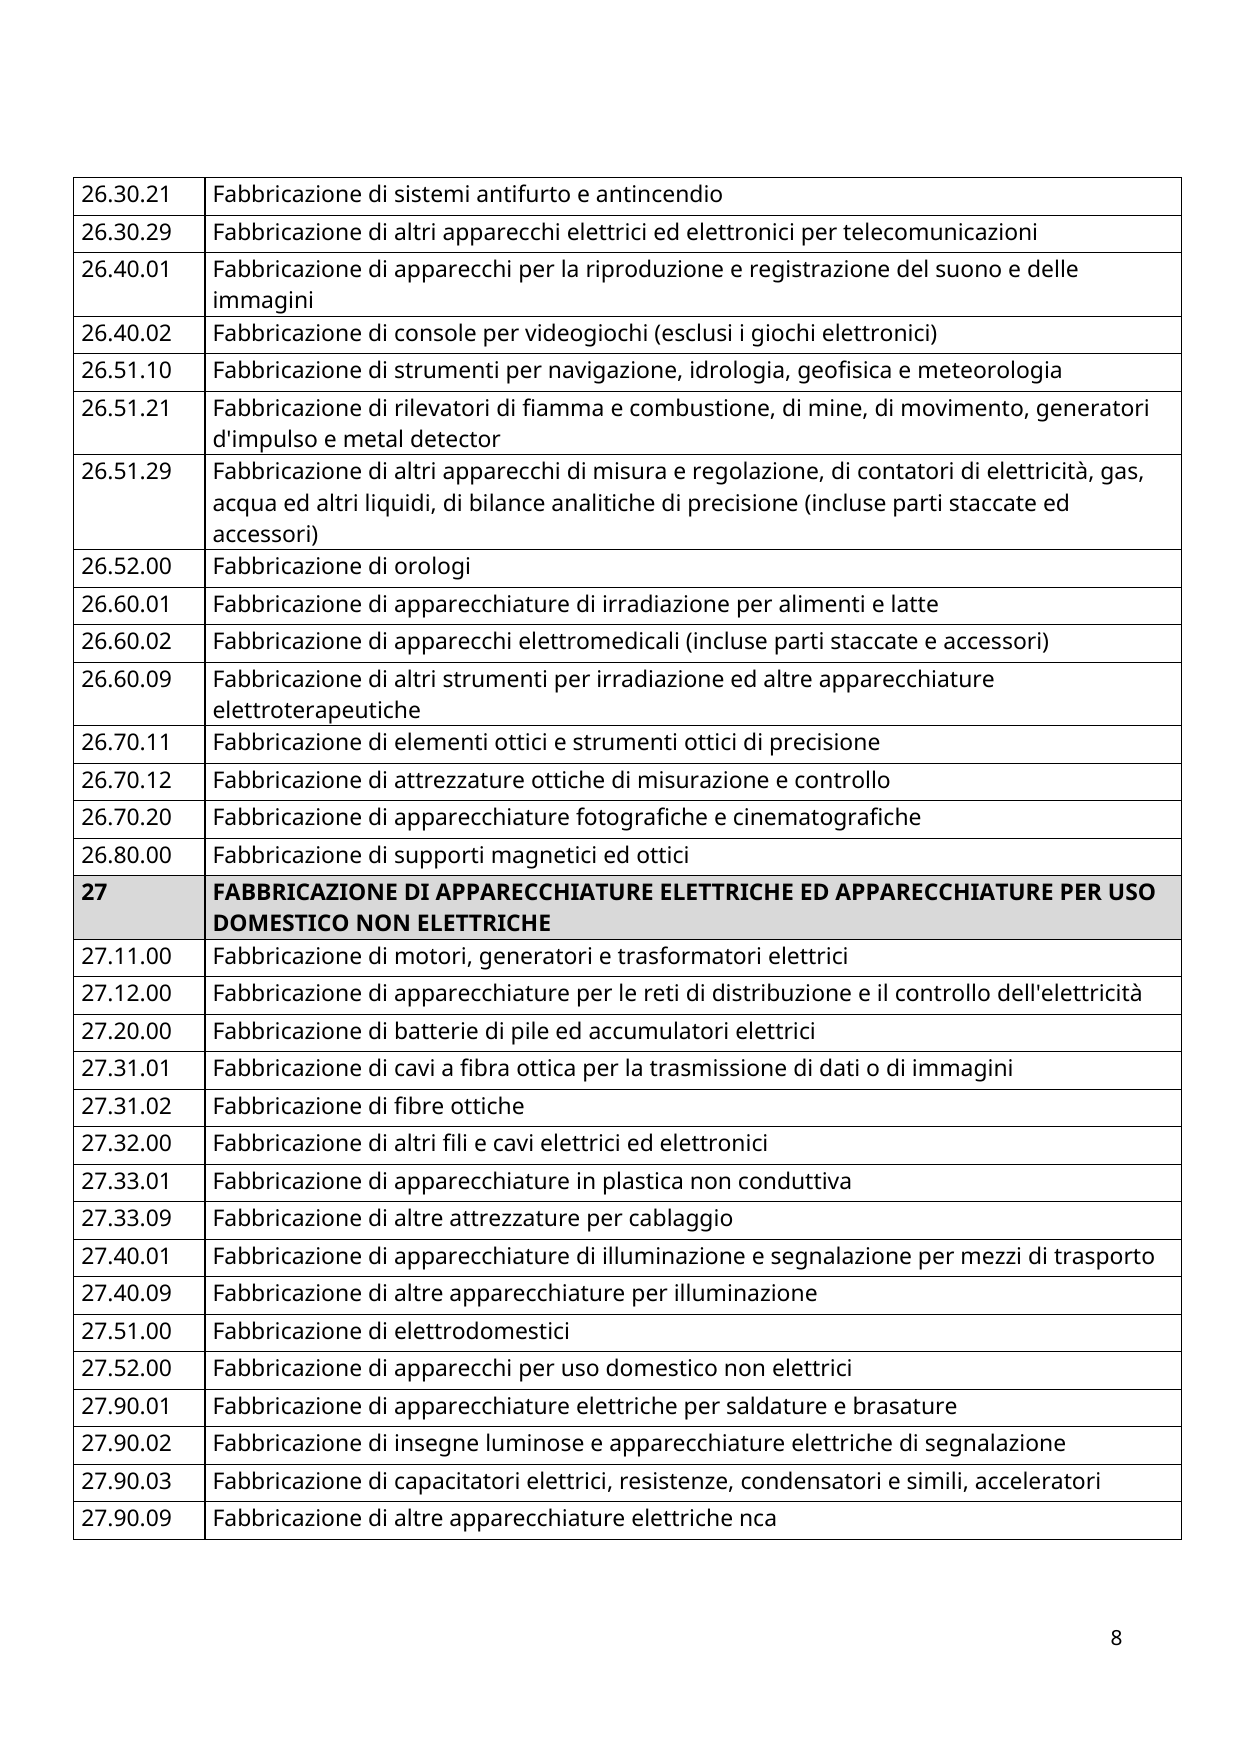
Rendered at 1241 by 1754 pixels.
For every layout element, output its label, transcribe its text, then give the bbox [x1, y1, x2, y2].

table_cell Fabbricazione di apparecchi per la riproduzione e registrazione del suono e delle immagini [206, 253, 1181, 316]
table_cell Fabbricazione di motori, generatori e trasformatori elettrici [206, 940, 1181, 976]
table_cell 27 [74, 876, 204, 939]
table_cell 27.40.09 [74, 1277, 204, 1314]
table_cell Fabbricazione di elettrodomestici [206, 1315, 1181, 1351]
table_cell Fabbricazione di altri apparecchi di misura e regolazione, di contatori di elettricità, gas, acqua ed altri liquidi, di bilance analitiche di precisione (incluse parti staccate ed accessori) [206, 455, 1181, 549]
table_cell Fabbricazione di apparecchiature elettriche per saldature e brasature [206, 1390, 1181, 1426]
table_cell Fabbricazione di orologi [206, 550, 1181, 587]
table_cell 26.60.09 [74, 663, 204, 725]
table_cell 26.30.21 [74, 178, 204, 215]
table_cell Fabbricazione di altre apparecchiature per illuminazione [206, 1277, 1181, 1314]
table_cell 26.51.21 [74, 392, 204, 454]
table_cell 27.31.01 [74, 1052, 204, 1089]
table_cell Fabbricazione di batterie di pile ed accumulatori elettrici [206, 1015, 1181, 1051]
table_cell 26.70.11 [74, 726, 204, 763]
table_cell Fabbricazione di fibre ottiche [206, 1090, 1181, 1126]
table_cell 27.11.00 [74, 940, 204, 976]
table_cell Fabbricazione di apparecchiature fotografiche e cinematografiche [206, 801, 1181, 838]
table_cell 27.40.01 [74, 1240, 204, 1276]
table_cell 26.40.02 [74, 317, 204, 353]
table_cell Fabbricazione di altri fili e cavi elettrici ed elettronici [206, 1127, 1181, 1164]
table_cell 27.90.02 [74, 1427, 204, 1464]
table_cell Fabbricazione di altre attrezzature per cablaggio [206, 1202, 1181, 1239]
table_cell Fabbricazione di rilevatori di fiamma e combustione, di mine, di movimento, generatori d'impulso e metal detector [206, 392, 1181, 454]
table_cell 26.30.29 [74, 216, 204, 252]
table_cell Fabbricazione di strumenti per navigazione, idrologia, geofisica e meteorologia [206, 354, 1181, 391]
table_cell Fabbricazione di console per videogiochi (esclusi i giochi elettronici) [206, 317, 1181, 353]
table_cell Fabbricazione di altri strumenti per irradiazione ed altre apparecchiature elettroterapeutiche [206, 663, 1181, 725]
table_cell 27.31.02 [74, 1090, 204, 1126]
table_cell 26.52.00 [74, 550, 204, 587]
table_cell 27.90.01 [74, 1390, 204, 1426]
table_cell 27.90.09 [74, 1502, 204, 1539]
table_cell Fabbricazione di altri apparecchi elettrici ed elettronici per telecomunicazioni [206, 216, 1181, 252]
table_cell 26.51.29 [74, 455, 204, 549]
table_cell Fabbricazione di cavi a fibra ottica per la trasmissione di dati o di immagini [206, 1052, 1181, 1089]
table_cell 26.60.01 [74, 588, 204, 624]
table_cell Fabbricazione di sistemi antifurto e antincendio [206, 178, 1181, 215]
table_cell Fabbricazione di apparecchiature di irradiazione per alimenti e latte [206, 588, 1181, 624]
table_cell 26.60.02 [74, 625, 204, 662]
table_cell 27.52.00 [74, 1352, 204, 1389]
table_cell Fabbricazione di apparecchi per uso domestico non elettrici [206, 1352, 1181, 1389]
table_cell 27.33.09 [74, 1202, 204, 1239]
table_cell Fabbricazione di altre apparecchiature elettriche nca [206, 1502, 1181, 1539]
table_cell 27.12.00 [74, 977, 204, 1014]
table_cell Fabbricazione di apparecchiature per le reti di distribuzione e il controllo dell'elettricità [206, 977, 1181, 1014]
table_cell 26.70.12 [74, 764, 204, 800]
table_cell Fabbricazione di attrezzature ottiche di misurazione e controllo [206, 764, 1181, 800]
table_cell 26.80.00 [74, 839, 204, 875]
table_cell 26.70.20 [74, 801, 204, 838]
table_cell 26.51.10 [74, 354, 204, 391]
table_cell 27.32.00 [74, 1127, 204, 1164]
table_cell Fabbricazione di apparecchiature in plastica non conduttiva [206, 1165, 1181, 1201]
table_cell Fabbricazione di insegne luminose e apparecchiature elettriche di segnalazione [206, 1427, 1181, 1464]
table_cell Fabbricazione di apparecchiature di illuminazione e segnalazione per mezzi di trasporto [206, 1240, 1181, 1276]
table_cell Fabbricazione di apparecchi elettromedicali (incluse parti staccate e accessori) [206, 625, 1181, 662]
table_cell 27.51.00 [74, 1315, 204, 1351]
table_cell Fabbricazione di elementi ottici e strumenti ottici di precisione [206, 726, 1181, 763]
table_cell Fabbricazione di capacitatori elettrici, resistenze, condensatori e simili, acceleratori [206, 1465, 1181, 1501]
table_cell Fabbricazione di supporti magnetici ed ottici [206, 839, 1181, 875]
table_cell 27.33.01 [74, 1165, 204, 1201]
table_cell 27.90.03 [74, 1465, 204, 1501]
table_cell FABBRICAZIONE DI APPARECCHIATURE ELETTRICHE ED APPARECCHIATURE PER USO DOMESTICO NON ELETTRICHE [206, 876, 1181, 939]
table_cell 27.20.00 [74, 1015, 204, 1051]
table_cell 26.40.01 [74, 253, 204, 316]
